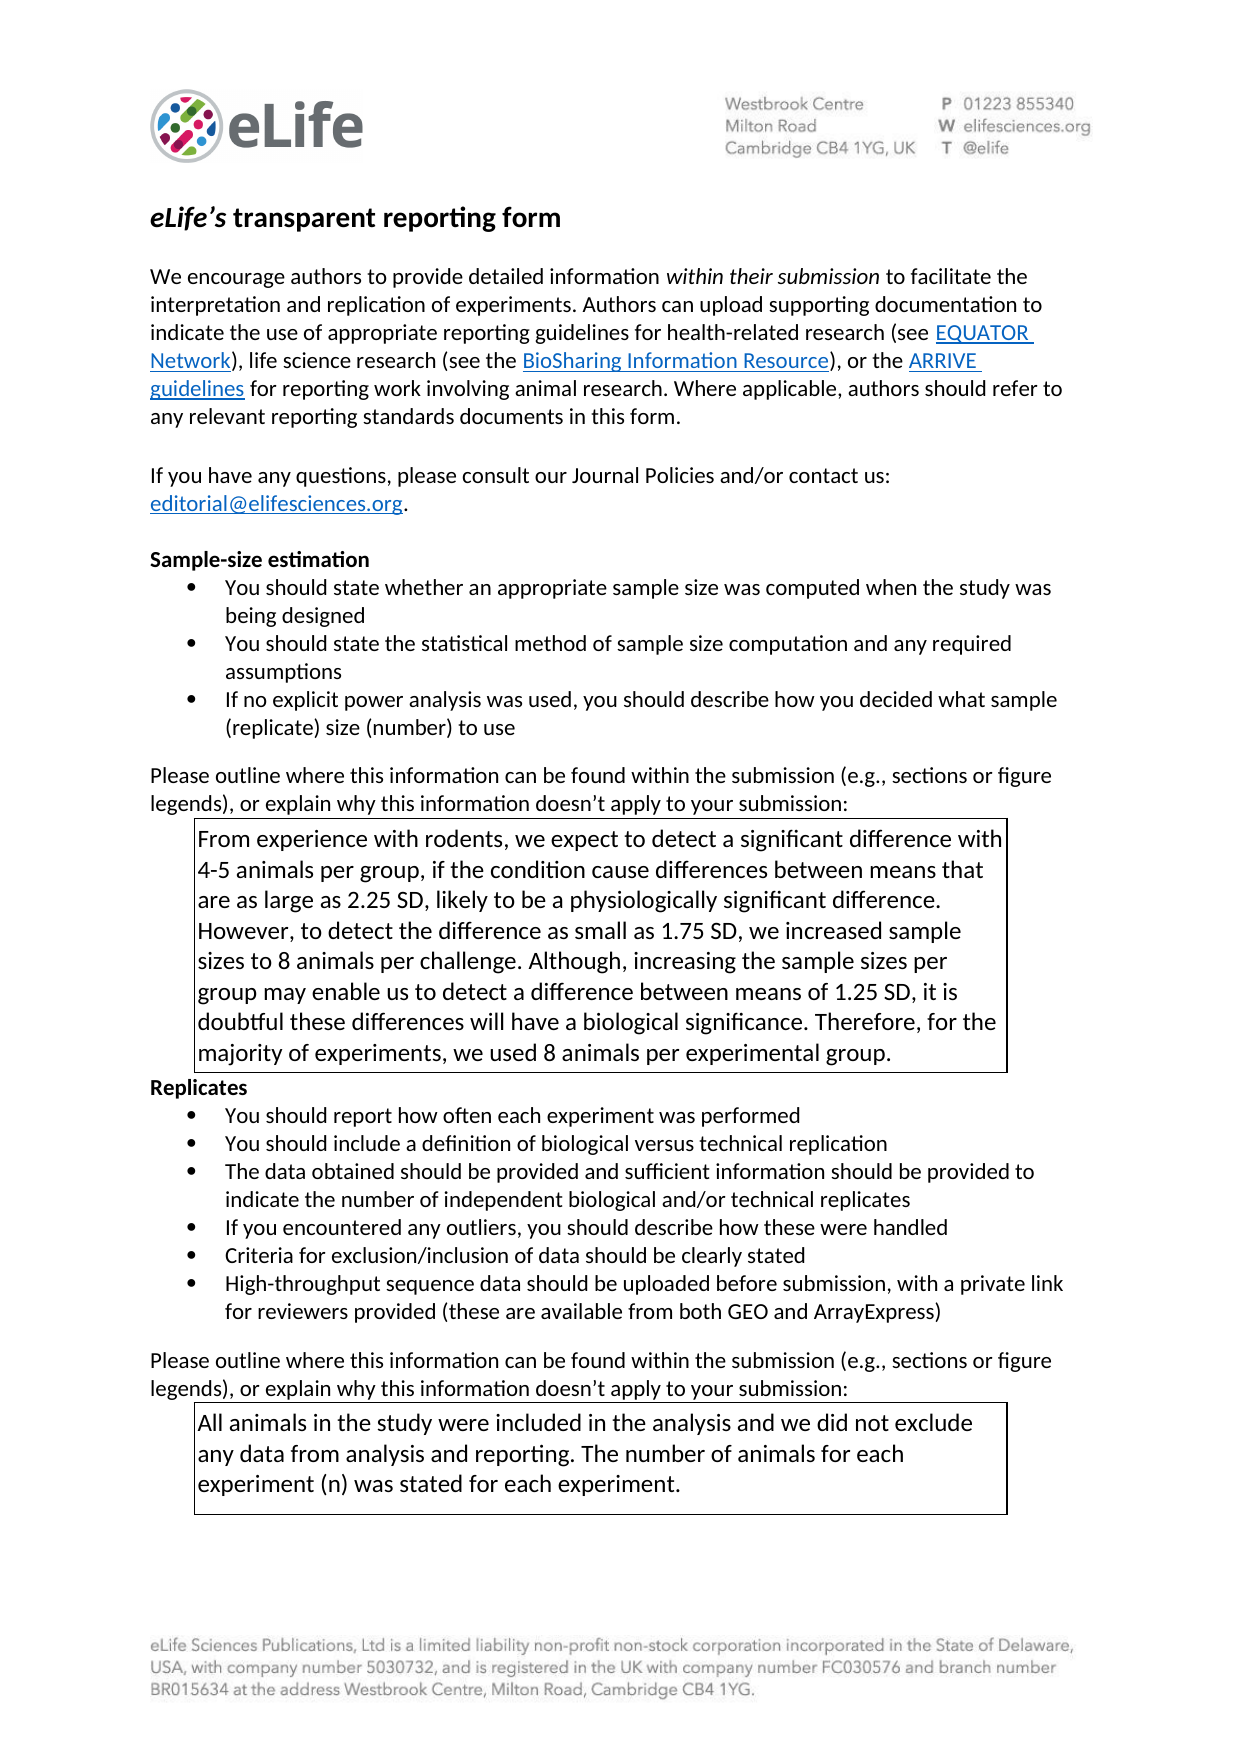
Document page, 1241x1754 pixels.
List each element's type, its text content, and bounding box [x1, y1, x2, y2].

list If you encountered any outliers, you should describe how these were handled [187, 1213, 1090, 1241]
list You should include a definition of biological versus technical replication [187, 1129, 1090, 1157]
picture [683, 16, 1240, 188]
list High-throughput sequence data should be uploaded before submission, with a private link for reviewers provided (these are available from both GEO and ArrayExpress) [187, 1269, 1090, 1325]
picture [0, 1593, 1241, 1713]
text Replicates [150, 846, 1090, 1101]
list If no explicit power analysis was used, you should describe how you decided what sample (replicate) size (number) to use [187, 685, 1090, 741]
list You should state whether an appropriate sample size was computed when the study was being designed [187, 573, 1090, 629]
picture [150, 89, 363, 163]
list You should report how often each experiment was performed [187, 1101, 1090, 1129]
list You should state the statistical method of sample size computation and any required assumptions [187, 629, 1090, 685]
text All animals in the study were included in the analysis and we did not exclude any data from analysis and reporting. The number of animals for each experiment (n) was stated for each experiment. [195, 1406, 1006, 1501]
text eLife’s transparent reporting form [150, 199, 1090, 234]
text Sample-size estimation [150, 545, 1090, 573]
text We encourage authors to provide detailed information within their submission to facilitate the interpretation and replication of experiments. Authors can upload supporting documentation to indicate the use of appropriate reporting guidelines for health-related research (see EQUATOR Network), life science research (see the BioSharing Information Resource), or the ARRIVE guidelines for reporting work involving animal research. Where applicable, authors should refer to any relevant reporting standards documents in this form. [150, 262, 1090, 430]
text If you have any questions, please consult our Journal Policies and/or contact us: editorial@elifesciences.org. [150, 461, 1090, 517]
text From experience with rodents, we expect to detect a significant difference with 4-5 animals per group, if the condition cause differences between means that are as large as 2.25 SD, likely to be a physiologically significant difference. However, to detect the difference as small as 1.75 SD, we increased sample sizes to 8 animals per challenge. Although, increasing the sample sizes per group may enable us to detect a difference between means of 1.25 SD, it is doubtful these differences will have a biological significance. Therefore, for the majority of experiments, we used 8 animals per experimental group. [195, 821, 1006, 1069]
list The data obtained should be provided and sufficient information should be provided to indicate the number of independent biological and/or technical replicates [187, 1157, 1090, 1213]
list Criteria for exclusion/inclusion of data should be clearly stated [187, 1241, 1090, 1269]
